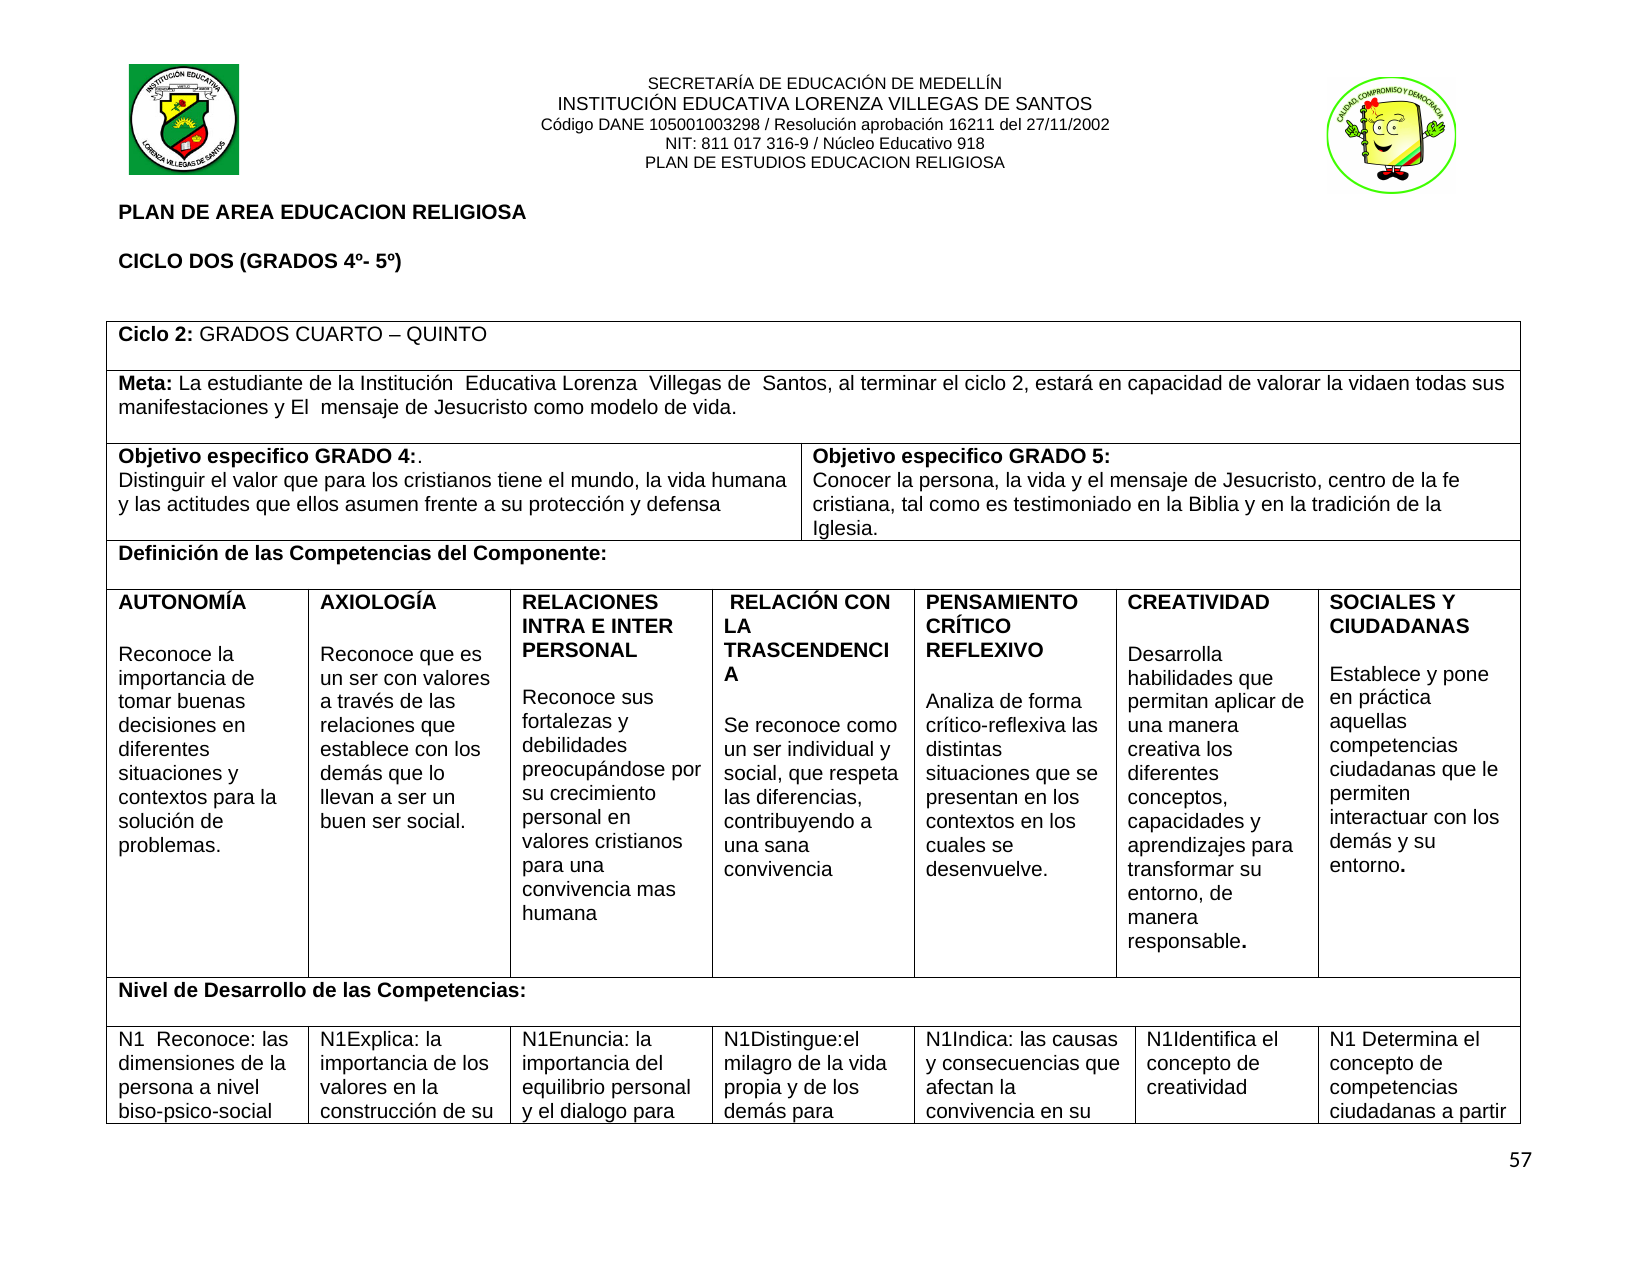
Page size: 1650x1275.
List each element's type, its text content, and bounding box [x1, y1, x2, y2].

text PLAN DE AREA EDUCACION RELIGIOSA [118, 200, 1532, 224]
text CICLO DOS (GRADOS 4º- 5º) [118, 248, 1532, 272]
table_cell AXIOLOGÍA Reconoce que es un ser con valores a través de las relaciones que establece con los demás que lo llevan a ser un buen ser social. [309, 590, 510, 977]
table_cell Objetivo especifico GRADO 5: Conocer la persona, la vida y el mensaje de Jesucristo, centro de la fe cristiana, tal como es testimoniado en la Biblia y en la tradición de la Iglesia. [802, 444, 1520, 539]
table_cell RELACIÓN CON LA TRASCENDENCIA Se reconoce como un ser individual y social, que respeta las diferencias, contribuyendo a una sana convivencia [713, 590, 914, 977]
table_cell AUTONOMÍA Reconoce la importancia de tomar buenas decisiones en diferentes situaciones y contextos para la solución de problemas. [107, 590, 308, 977]
table_cell RELACIONES INTRA E INTER PERSONAL Reconoce sus fortalezas y debilidades preocupándose por su crecimiento personal en valores cristianos para una convivencia mas humana [511, 590, 712, 977]
table_cell Meta: La estudiante de la Institución Educativa Lorenza Villegas de Santos, al terminar el ciclo 2, estará en capacidad de valorar la vidaen todas sus manifestaciones y El mensaje de Jesucristo como modelo de vida. [107, 371, 1520, 443]
table_cell SOCIALES Y CIUDADANAS Establece y pone en práctica aquellas competencias ciudadanas que le permiten interactuar con los demás y su entorno. [1319, 590, 1520, 977]
table_header Ciclo 2: GRADOS CUARTO – QUINTO [107, 322, 1520, 370]
table_cell PENSAMIENTO CRÍTICO REFLEXIVO Analiza de forma crítico-reflexiva las distintas situaciones que se presentan en los contextos en los cuales se desenvuelve. [915, 590, 1116, 977]
table_cell CREATIVIDAD Desarrolla habilidades que permitan aplicar de una manera creativa los diferentes conceptos, capacidades y aprendizajes para transformar su entorno, de manera responsable. [1117, 590, 1318, 977]
picture [1326, 77, 1457, 194]
picture [128, 64, 240, 175]
table_cell Nivel de Desarrollo de las Competencias: [107, 978, 1520, 1026]
table_cell Definición de las Competencias del Componente: [107, 541, 1520, 588]
table_cell Objetivo especifico GRADO 4:. Distinguir el valor que para los cristianos tiene el mundo, la vida humana y las actitudes que ellos asumen frente a su protección y defensa [107, 444, 801, 539]
